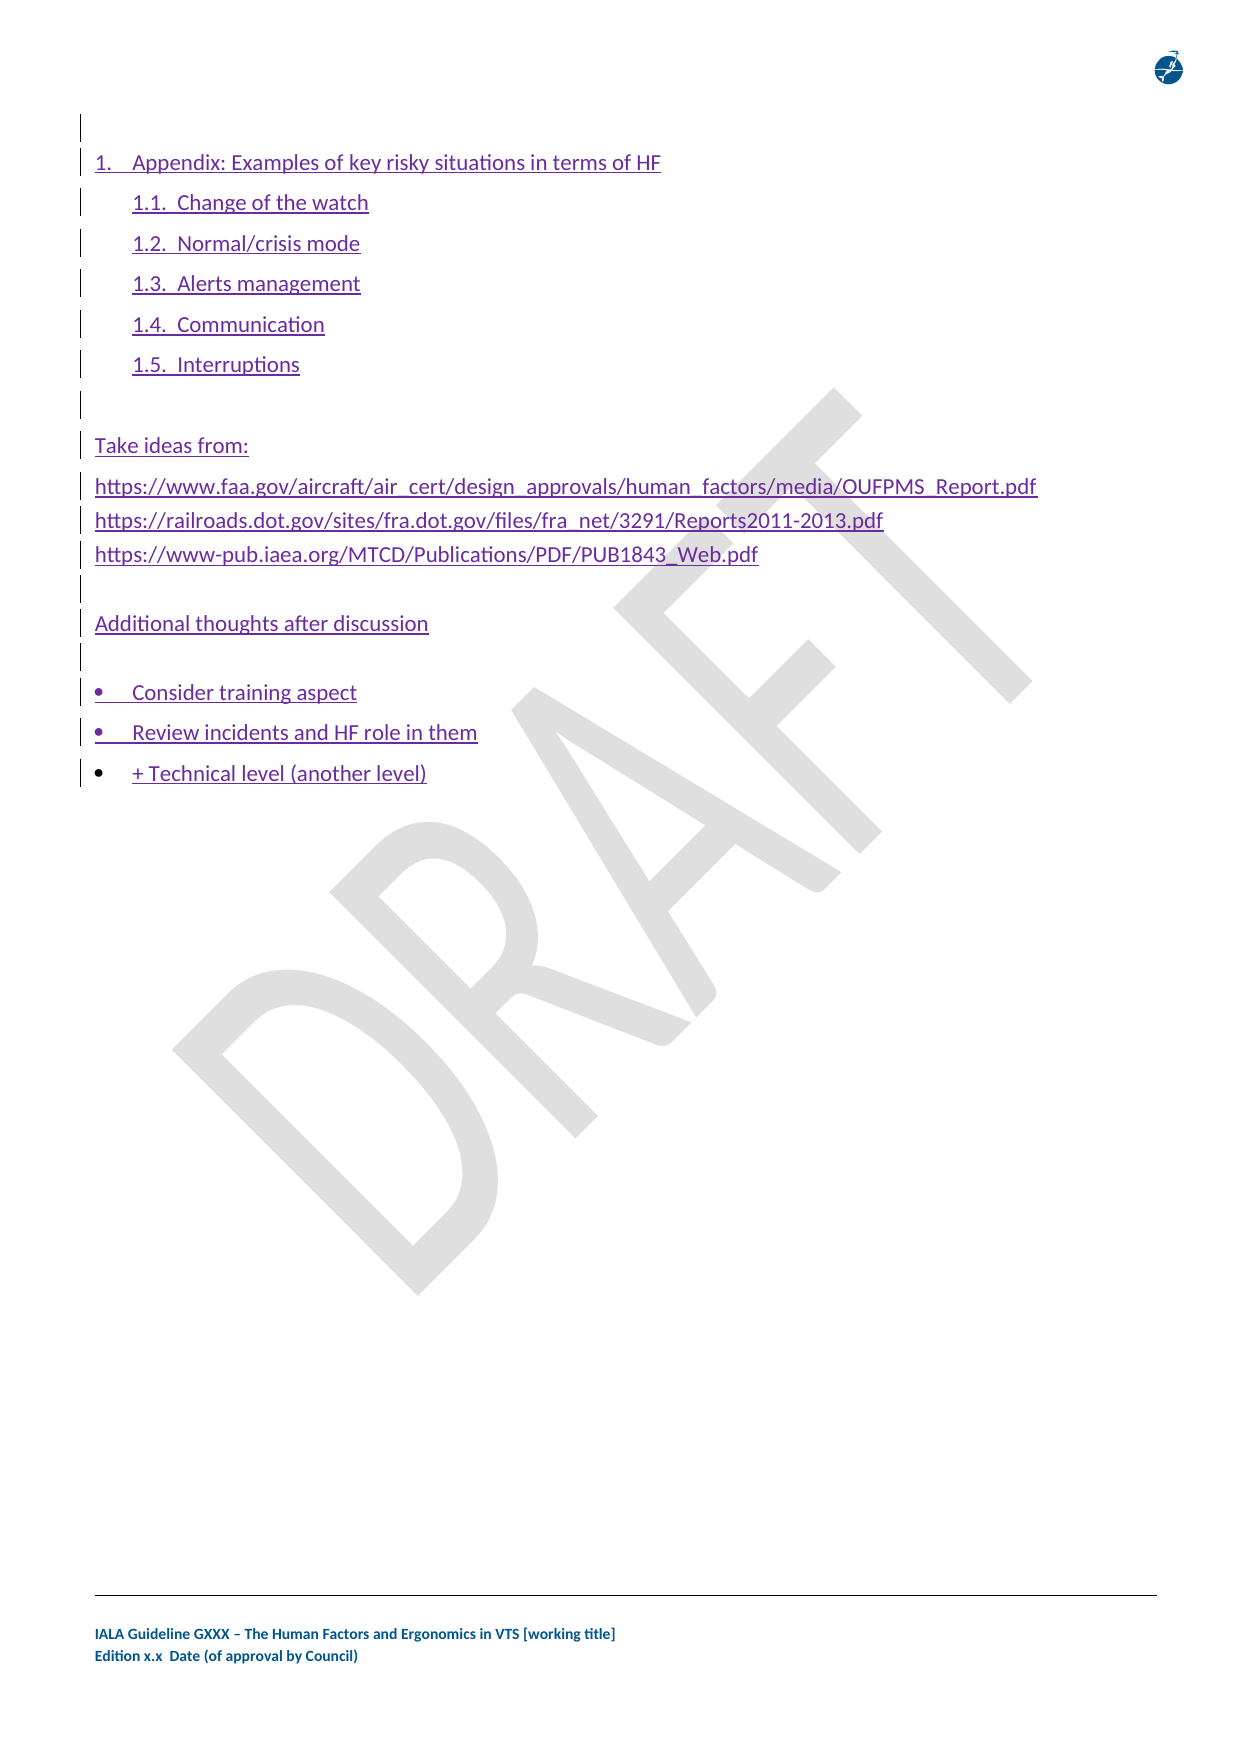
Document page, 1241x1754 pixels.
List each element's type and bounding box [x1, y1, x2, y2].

picture [1123, 0, 1241, 119]
